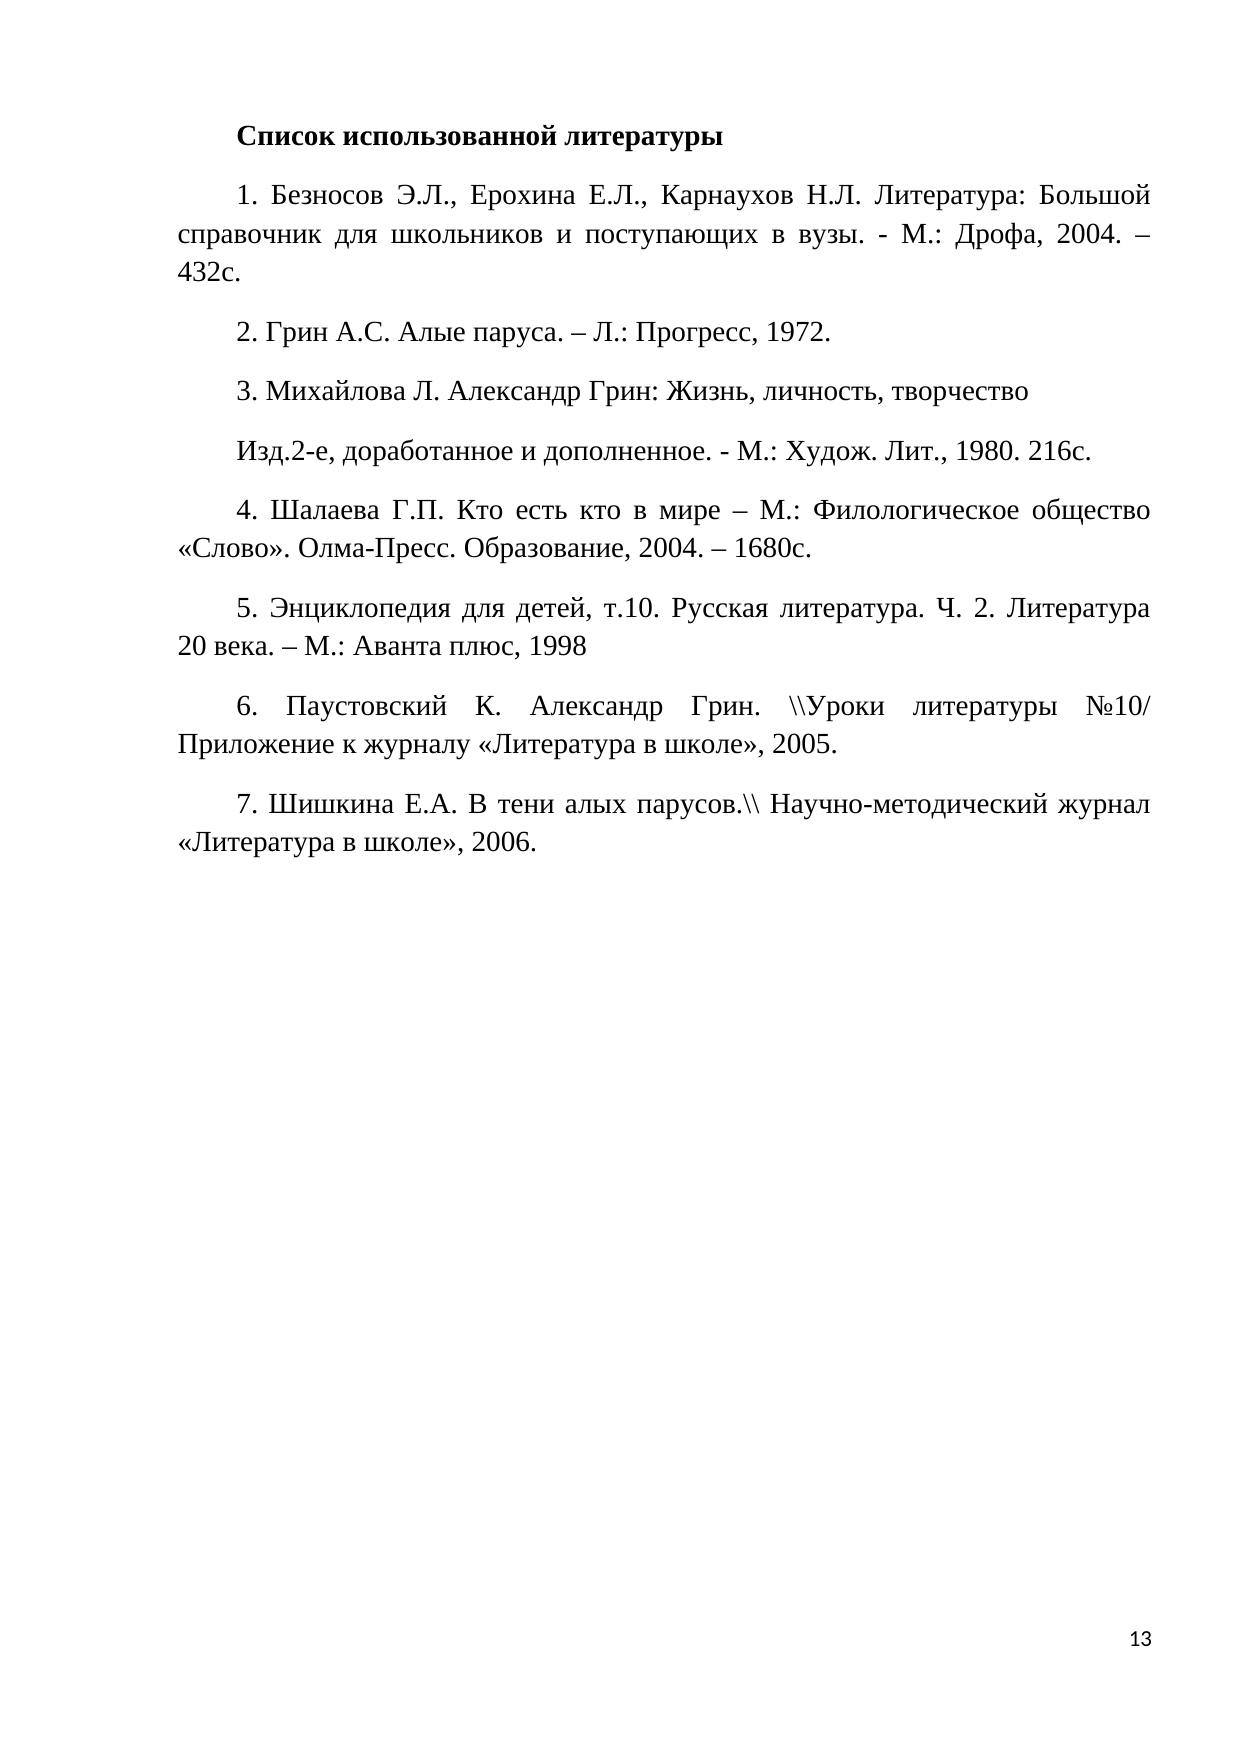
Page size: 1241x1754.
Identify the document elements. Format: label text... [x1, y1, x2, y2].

text Изд.2-е, доработанное и дополненное. - М.: Худож. Лит., 1980. 216с. [177, 433, 1152, 466]
text 1. Безносов Э.Л., Ерохина Е.Л., Карнаухов Н.Л. Литература: Большой справочник для школьников и поступающих в вузы. - М.: Дрофа, 2004. – 432с. [177, 177, 1152, 288]
text 4. Шалаева Г.П. Кто есть кто в мире – М.: Филологическое общество «Слово». Олма-Пресс. Образование, 2004. – 1680с. [177, 492, 1152, 564]
text 7. Шишкина Е.А. В тени алых парусов.\\ Научно-методический журнал «Литература в школе», 2006. [177, 786, 1152, 858]
text 3. Михайлова Л. Александр Грин: Жизнь, личность, творчество [177, 373, 1152, 407]
text 2. Грин А.С. Алые паруса. – Л.: Прогресс, 1972. [177, 314, 1152, 347]
text 5. Энциклопедия для детей, т.10. Русская литература. Ч. 2. Литература 20 века. – М.: Аванта плюс, 1998 [177, 590, 1152, 662]
text 6. Паустовский К. Александр Грин. \\Уроки литературы №10/ Приложение к журналу «Литература в школе», 2005. [177, 688, 1152, 760]
text Список использованной литературы [177, 118, 1152, 152]
